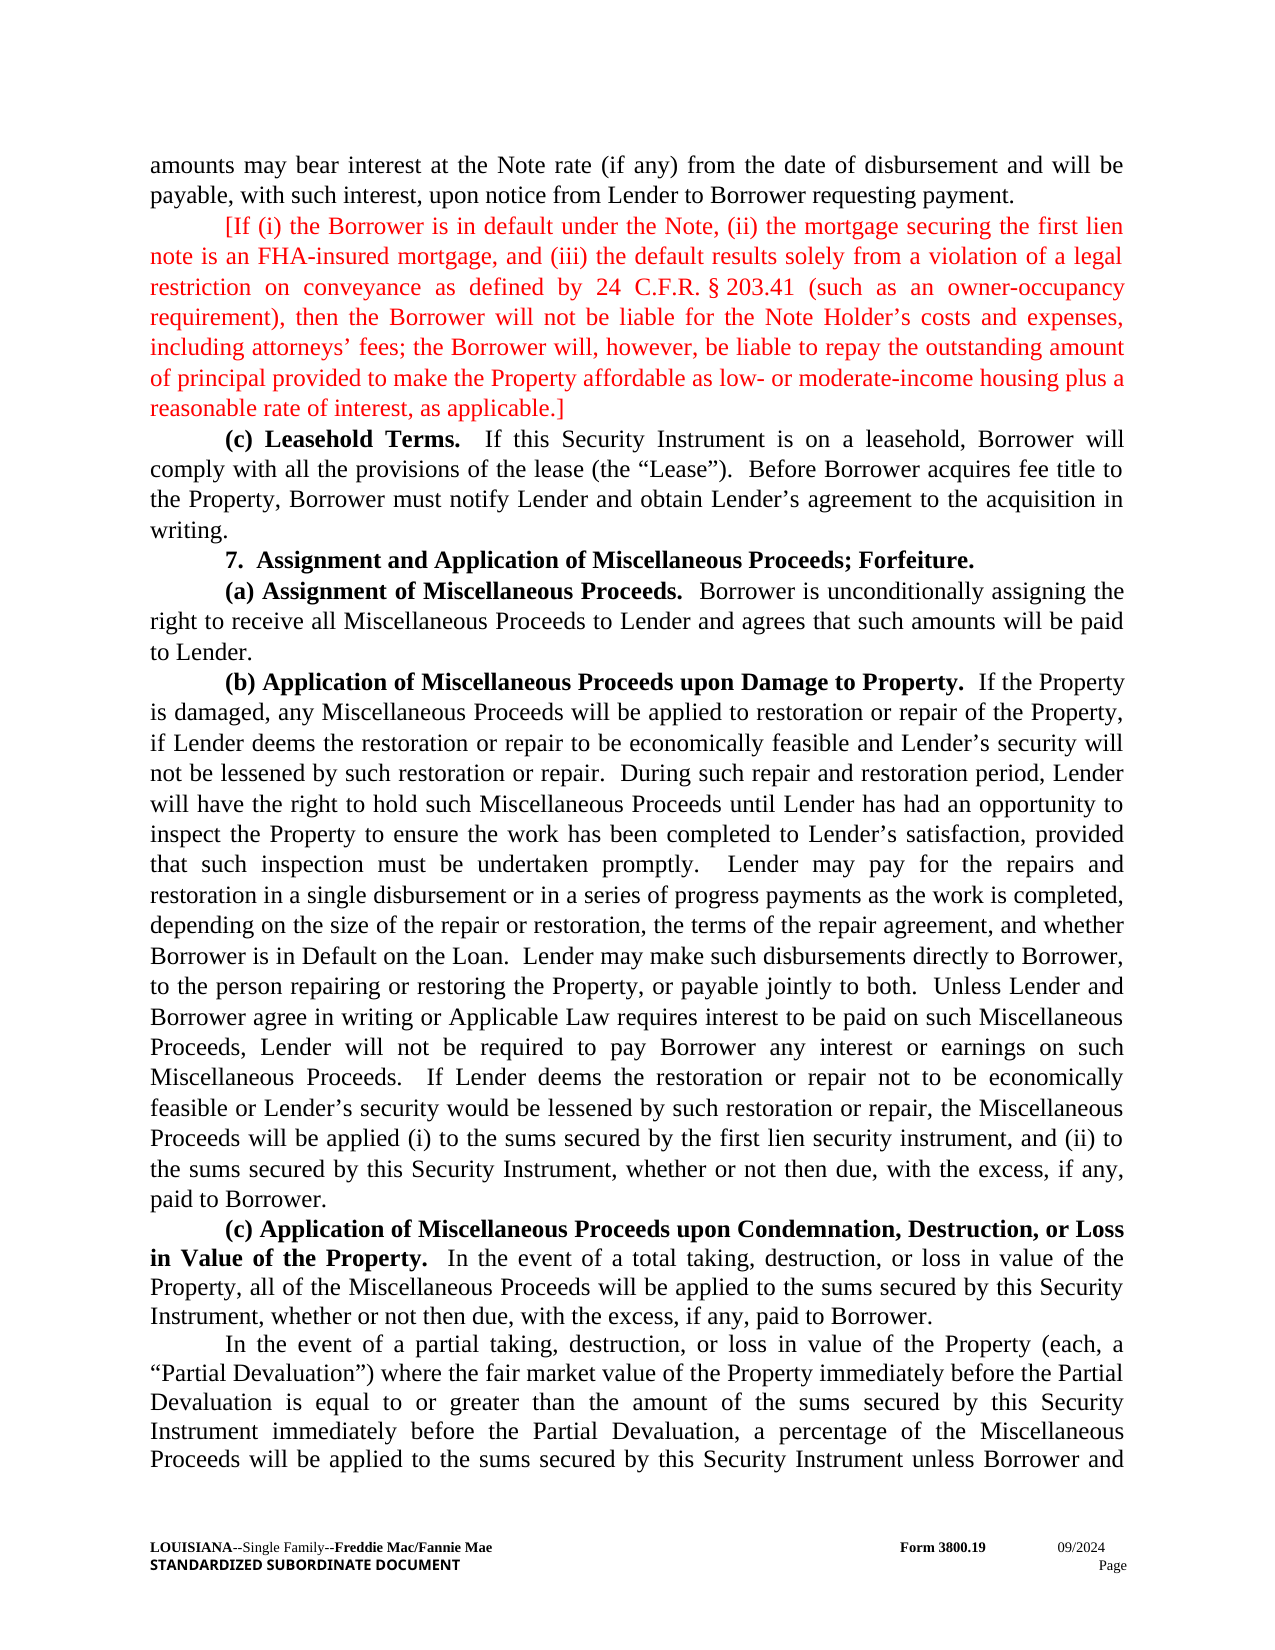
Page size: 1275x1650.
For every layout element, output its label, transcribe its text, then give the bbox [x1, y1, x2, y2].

text (c) Leasehold Terms. If this Security Instrument is on a leasehold, Borrower will comply with all the provisions of the lease (the “Lease”). Before Borrower acquires fee title to the Property, Borrower must notify Lender and obtain Lender’s agreement to the acquisition in writing. [150, 424, 1125, 544]
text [150, 150, 1125, 209]
text (b) Application of Miscellaneous Proceeds upon Damage to Property. If the Property is damaged, any Miscellaneous Proceeds will be applied to restoration or repair of the Property, if Lender deems the restoration or repair to be economically feasible and Lender’s security will not be lessened by such restoration or repair. During such repair and restoration period, Lender will have the right to hold such Miscellaneous Proceeds until Lender has had an opportunity to inspect the Property to ensure the work has been completed to Lender’s satisfaction, provided that such inspection must be undertaken promptly. Lender may pay for the repairs and restoration in a single disbursement or in a series of progress payments as the work is completed, depending on the size of the repair or restoration, the terms of the repair agreement, and whether Borrower is in Default on the Loan. Lender may make such disbursements directly to Borrower, to the person repairing or restoring the Property, or payable jointly to both. Unless Lender and Borrower agree in writing or Applicable Law requires interest to be paid on such Miscellaneous Proceeds, Lender will not be required to pay Borrower any interest or earnings on such Miscellaneous Proceeds. If Lender deems the restoration or repair not to be economically feasible or Lender’s security would be lessened by such restoration or repair, the Miscellaneous Proceeds will be applied (i) to the sums secured by the first lien security instrument, and (ii) to the sums secured by this Security Instrument, whether or not then due, with the excess, if any, paid to Borrower. [150, 667, 1125, 1213]
text [If (i) the Borrower is in default under the Note, (ii) the mortgage securing the first lien note is an FHA-insured mortgage, and (iii) the default results solely from a violation of a legal restriction on conveyance as defined by 24 C.F.R. § 203.41 (such as an owner-occupancy requirement), then the Borrower will not be liable for the Note Holder’s costs and expenses, including attorneys’ fees; the Borrower will, however, be liable to repay the outstanding amount of principal provided to make the Property affordable as low- or moderate-income housing plus a reasonable rate of interest, as applicable.] [150, 211, 1125, 422]
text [150, 1329, 1125, 1473]
text (a) Assignment of Miscellaneous Proceeds. Borrower is unconditionally assigning the right to receive all Miscellaneous Proceeds to Lender and agrees that such amounts will be paid to Lender. [150, 576, 1125, 665]
text (c) Application of Miscellaneous Proceeds upon Condemnation, Destruction, or Loss in Value of the Property. In the event of a total taking, destruction, or loss in value of the Property, all of the Miscellaneous Proceeds will be applied to the sums secured by this Security Instrument, whether or not then due, with the excess, if any, paid to Borrower. [150, 1214, 1125, 1329]
text 7. Assignment and Application of Miscellaneous Proceeds; Forfeiture. [150, 545, 1125, 574]
